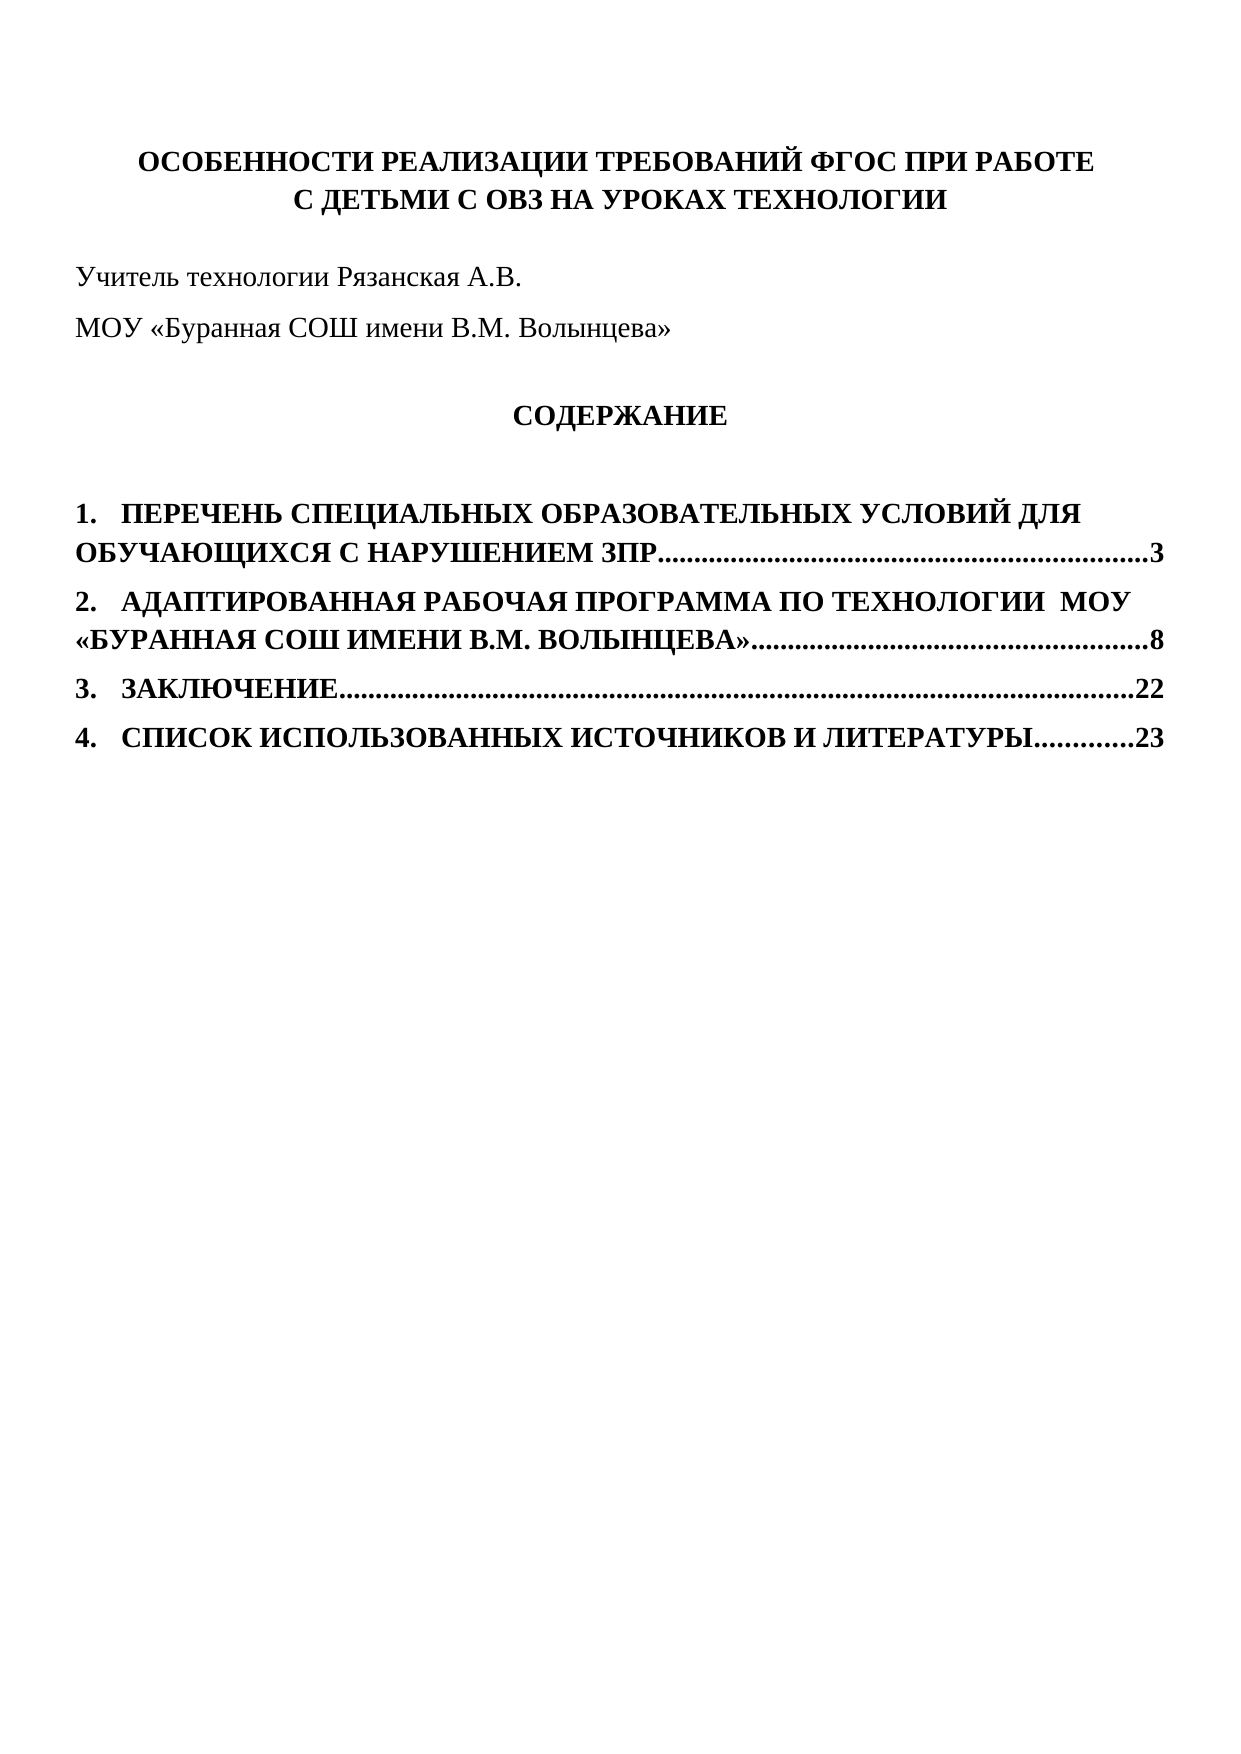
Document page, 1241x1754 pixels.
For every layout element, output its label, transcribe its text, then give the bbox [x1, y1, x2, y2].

text ОСОБЕННОСТИ РЕАЛИЗАЦИИ ТРЕБОВАНИЙ ФГОС ПРИ РАБОТЕ С ДЕТЬМИ С ОВЗ НА УРОКАХ ТЕХНОЛОГИИ [75, 144, 1165, 216]
text Учитель технологии Рязанская А.В. [75, 259, 1165, 293]
text МОУ «Буранная СОШ имени В.М. Волынцева» [75, 310, 1165, 343]
